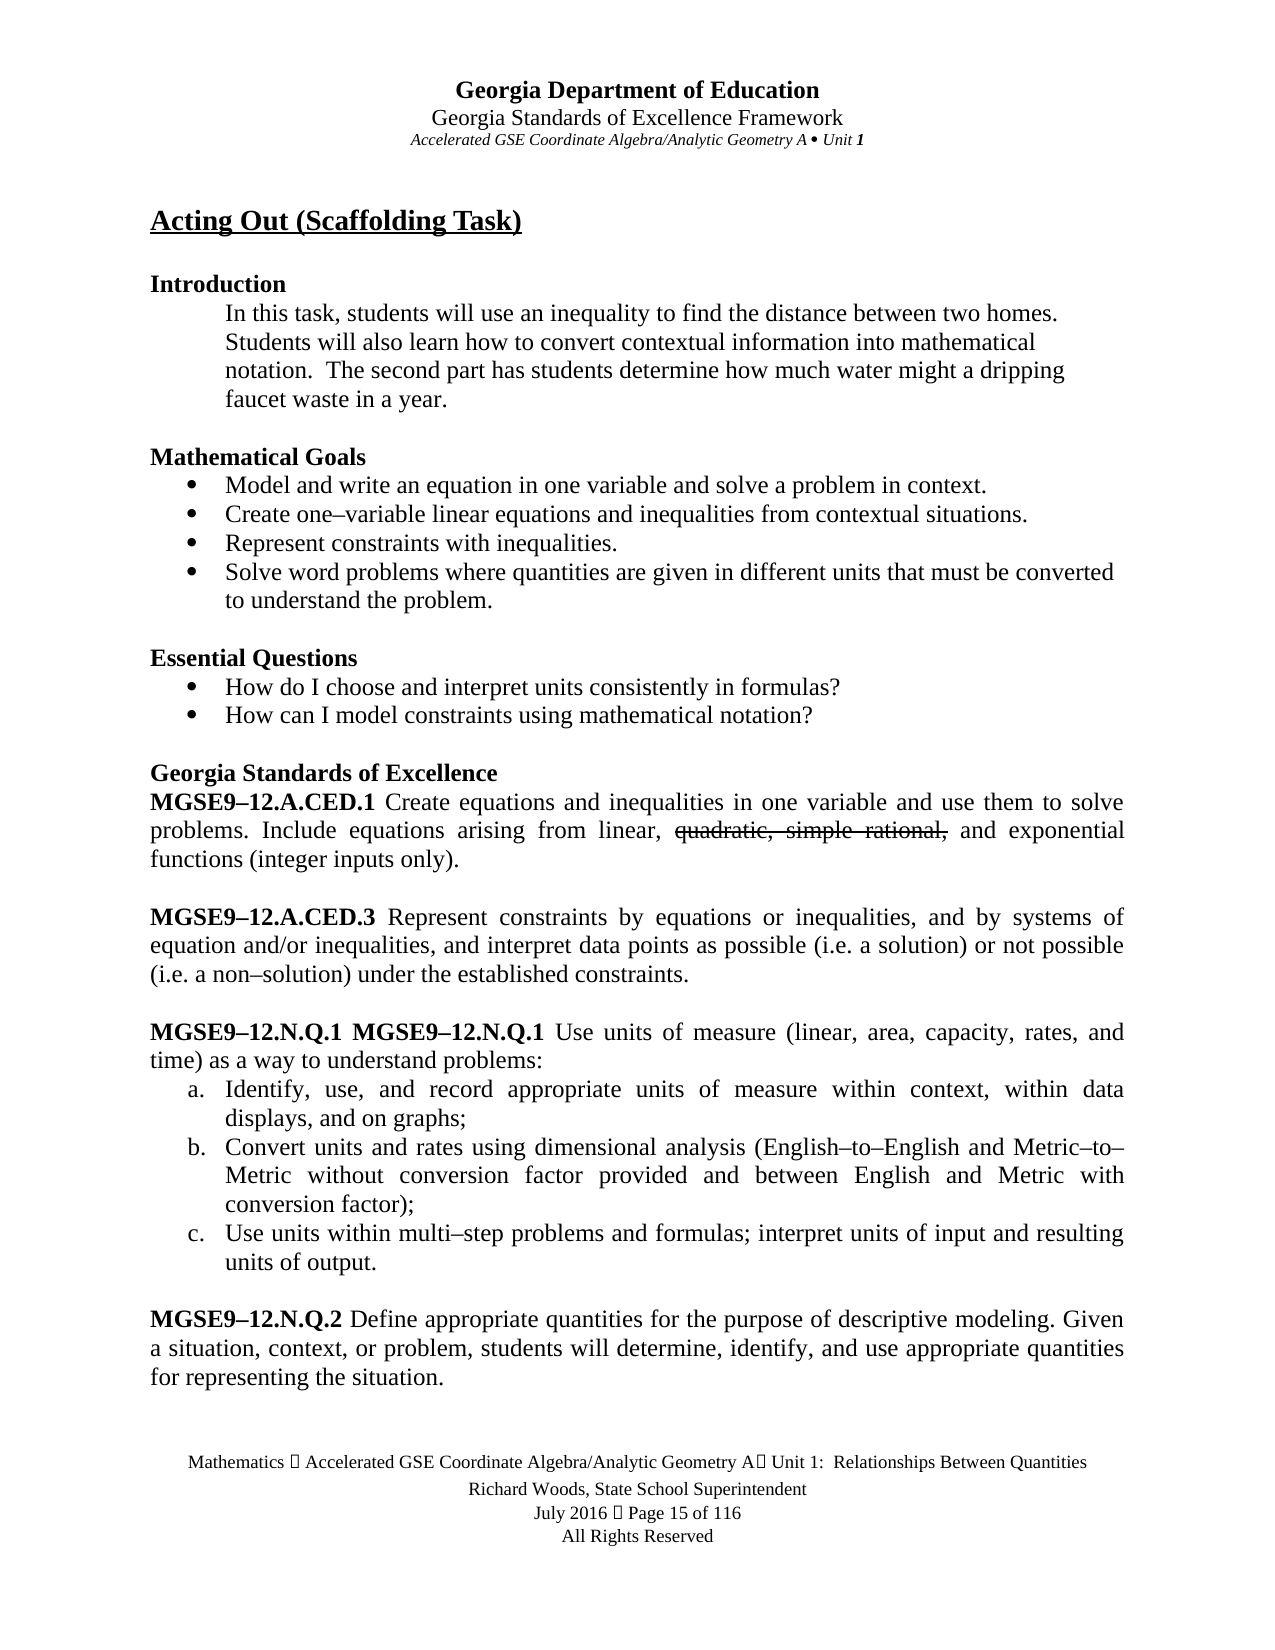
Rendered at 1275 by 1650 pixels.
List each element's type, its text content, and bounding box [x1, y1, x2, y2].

text MGSE9–12.N.Q.1 MGSE9–12.N.Q.1 Use units of measure (linear, area, capacity, rates, and time) as a way to understand problems: [150, 1017, 1125, 1074]
list Use units within multi–step problems and formulas; interpret units of input and resulting units of output. [187, 1218, 1125, 1276]
list Represent constraints with inequalities. [187, 528, 1125, 557]
list Convert units and rates using dimensional analysis (English–to–English and Metric–to–Metric without conversion factor provided and between English and Metric with conversion factor); [187, 1132, 1125, 1218]
text Mathematical Goals [150, 442, 1125, 471]
subtitle Acting Out (Scaffolding Task) [150, 203, 1125, 237]
list Model and write an equation in one variable and solve a problem in context. [187, 471, 1125, 499]
text Introduction [150, 269, 1125, 298]
list How do I choose and interpret units consistently in formulas? [187, 672, 1125, 701]
text Georgia Standards of Excellence [150, 758, 1125, 787]
text MGSE9–12.N.Q.2 Define appropriate quantities for the purpose of descriptive modeling. Given a situation, context, or problem, students will determine, identify, and use appropriate quantities for representing the situation. [150, 1304, 1125, 1391]
text In this task, students will use an inequality to find the distance between two homes. Students will also learn how to convert contextual information into mathematical notation. The second part has students determine how much water might a dripping faucet waste in a year. [225, 298, 1125, 413]
list How can I model constraints using mathematical notation? [187, 701, 1125, 729]
list Identify, use, and record appropriate units of measure within context, within data displays, and on graphs; [187, 1074, 1125, 1132]
list Create one–variable linear equations and inequalities from contextual situations. [187, 499, 1125, 528]
list Solve word problems where quantities are given in different units that must be converted to understand the problem. [187, 557, 1125, 614]
text MGSE9–12.A.CED.3 Represent constraints by equations or inequalities, and by systems of equation and/or inequalities, and interpret data points as possible (i.e. a solution) or not possible (i.e. a non–solution) under the established constraints. [150, 902, 1125, 988]
text MGSE9–12.A.CED.1 Create equations and inequalities in one variable and use them to solve problems. Include equations arising from linear, quadratic, simple rational, and exponential functions (integer inputs only). [150, 787, 1125, 873]
text Essential Questions [150, 643, 1125, 672]
